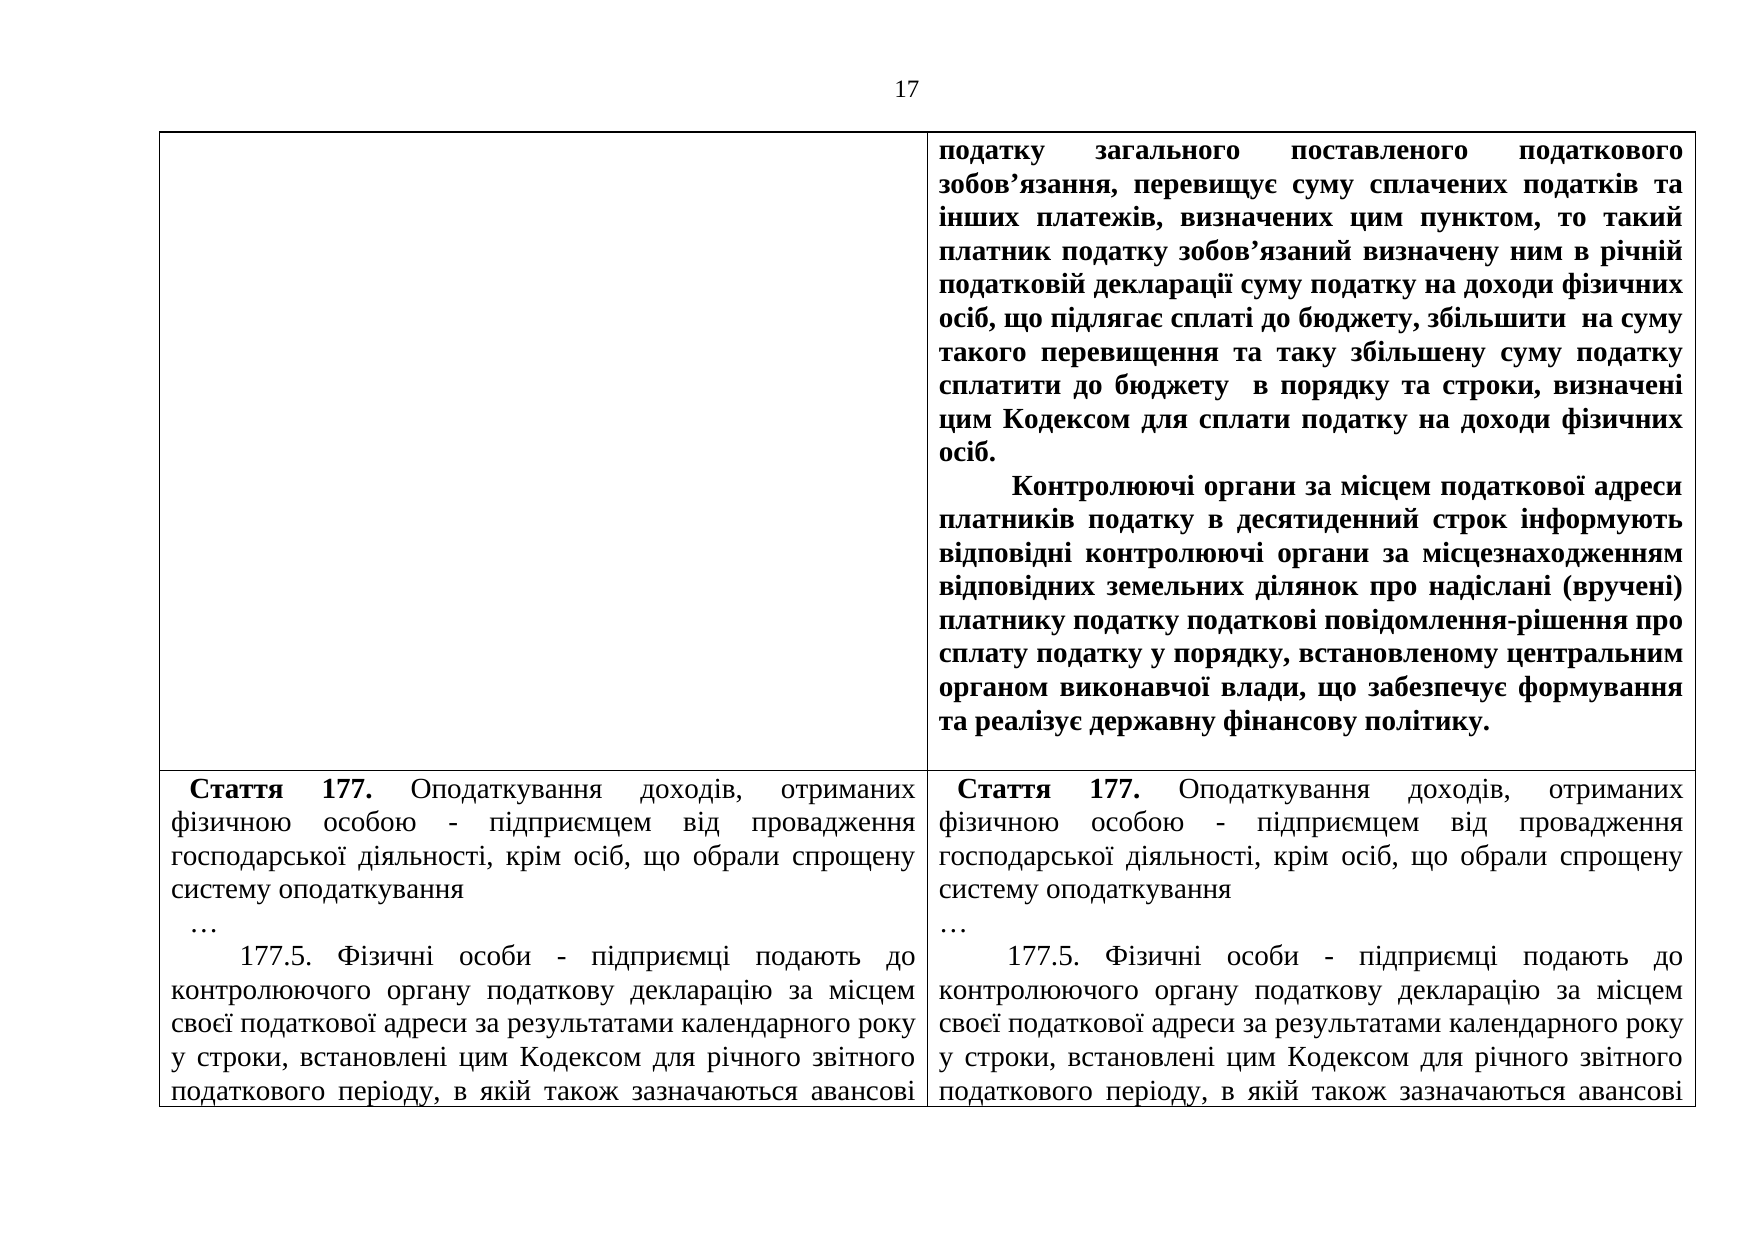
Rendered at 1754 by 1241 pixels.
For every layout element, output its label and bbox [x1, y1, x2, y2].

table_cell [160, 771, 927, 1106]
table_cell [928, 133, 1695, 770]
table_cell [928, 771, 1695, 1106]
table_cell [160, 133, 927, 770]
